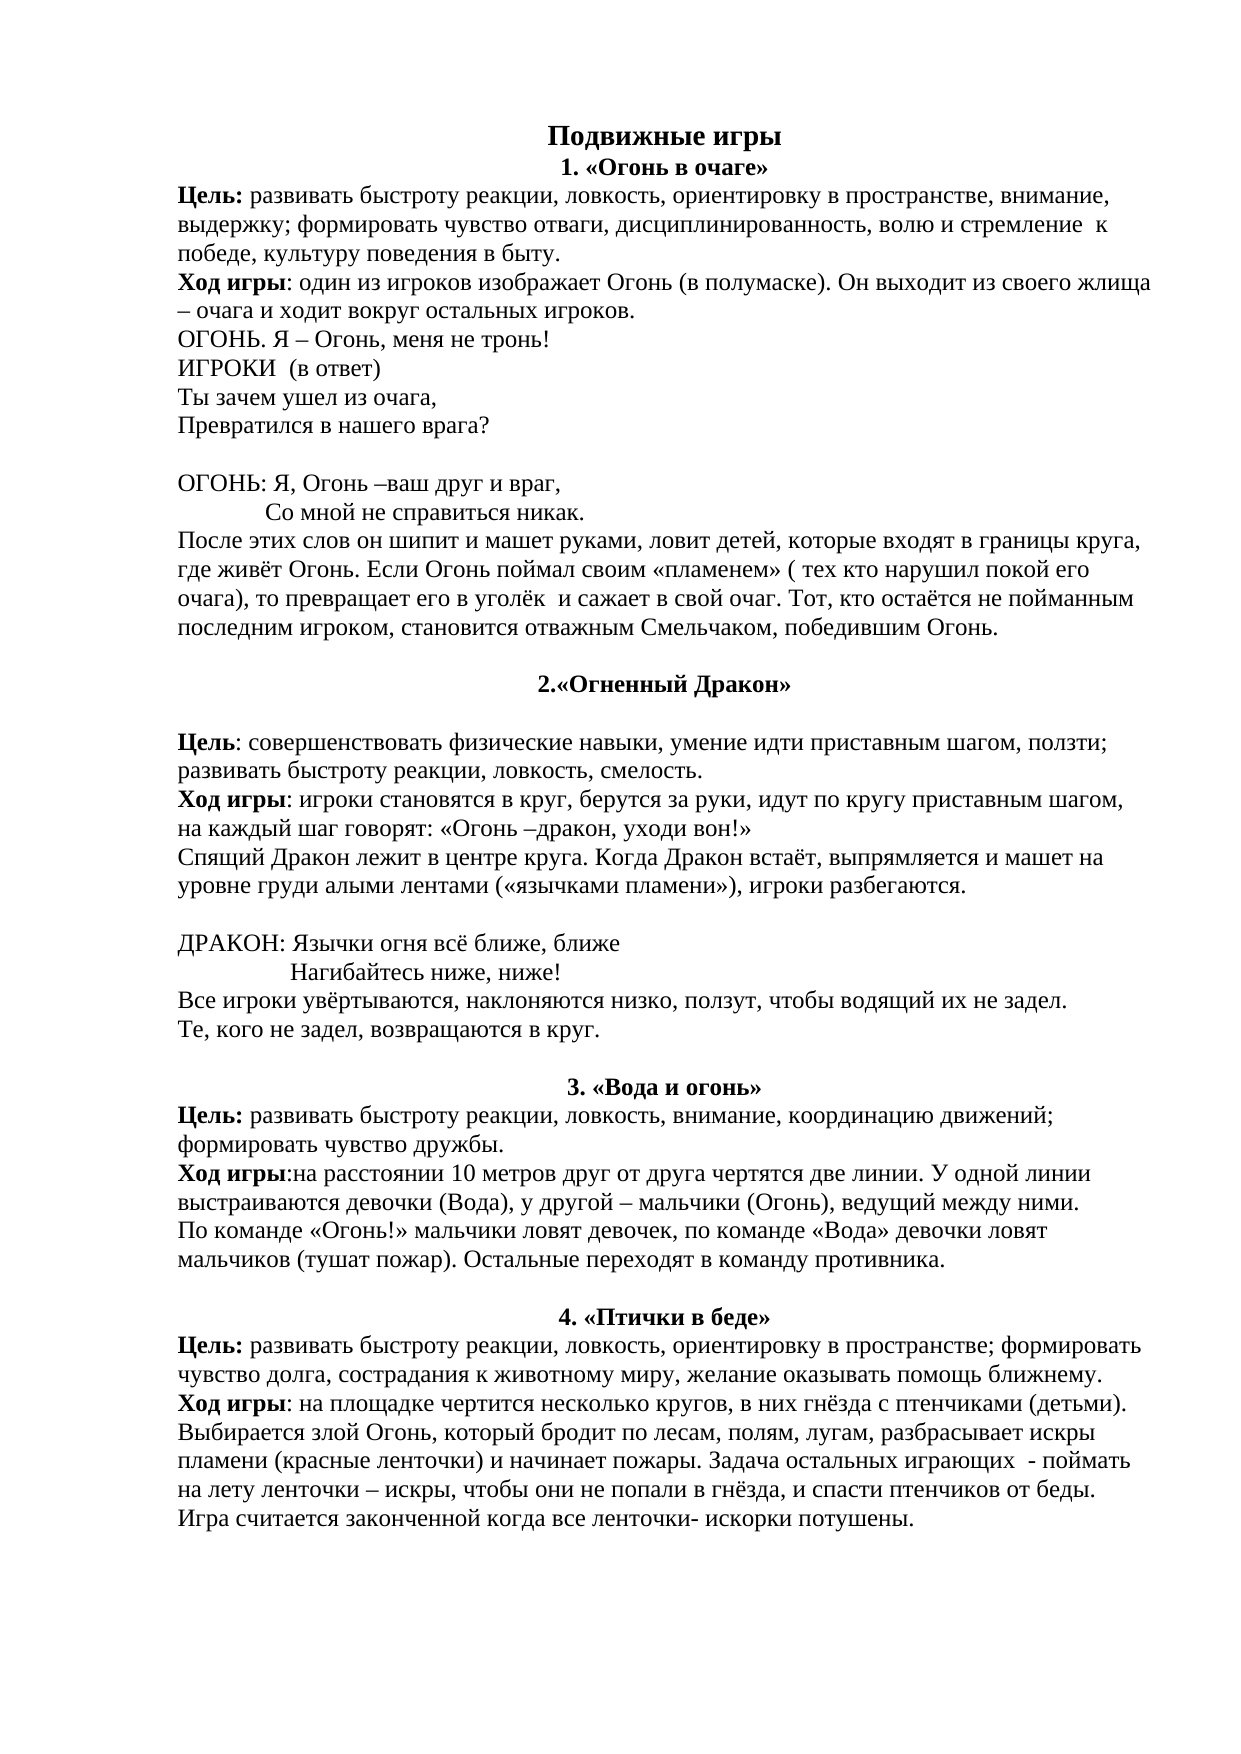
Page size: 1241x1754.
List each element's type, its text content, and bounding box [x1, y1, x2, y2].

text 4. «Птички в беде» [177, 1302, 1152, 1330]
text Ход игры: игроки становятся в круг, берутся за руки, идут по кругу приставным шагом, на каждый шаг говорят: «Огонь –дракон, уходи вон!» [177, 784, 1152, 842]
text Ход игры: на площадке чертится несколько кругов, в них гнёзда с птенчиками (детьми). Выбирается злой Огонь, который бродит по лесам, полям, лугам, разбрасывает искры пламени (красные ленточки) и начинает пожары. Задача остальных играющих - поймать на лету ленточки – искры, чтобы они не попали в гнёзда, и спасти птенчиков от беды. Игра считается законченной когда все ленточки- искорки потушены. [177, 1388, 1152, 1532]
text Все игроки увёртываются, наклоняются низко, ползут, чтобы водящий их не задел. [177, 985, 1152, 1014]
text ИГРОКИ (в ответ) [177, 353, 1152, 382]
text Превратился в нашего врага? [177, 410, 1152, 439]
text Цель: развивать быстроту реакции, ловкость, внимание, координацию движений; формировать чувство дружбы. [177, 1100, 1152, 1158]
text По команде «Огонь!» мальчики ловят девочек, по команде «Вода» девочки ловят мальчиков (тушат пожар). Остальные переходят в команду противника. [177, 1215, 1152, 1273]
text Цель: развивать быстроту реакции, ловкость, ориентировку в пространстве; формировать чувство долга, сострадания к животному миру, желание оказывать помощь ближнему. [177, 1330, 1152, 1388]
text 1. «Огонь в очаге» [177, 152, 1152, 180]
text Ход игры: один из игроков изображает Огонь (в полумаске). Он выходит из своего жлища – очага и ходит вокруг остальных игроков. [177, 267, 1152, 324]
text Подвижные игры [177, 118, 1152, 152]
text Нагибайтесь ниже, ниже! [177, 957, 1152, 985]
text Со мной не справиться никак. [177, 497, 1152, 525]
text 3. «Вода и огонь» [177, 1072, 1152, 1100]
text Цель: развивать быстроту реакции, ловкость, ориентировку в пространстве, внимание, выдержку; формировать чувство отваги, дисциплинированность, волю и стремление к победе, культуру поведения в быту. [177, 180, 1152, 267]
text Цель: совершенствовать физические навыки, умение идти приставным шагом, ползти; развивать быстроту реакции, ловкость, смелость. [177, 727, 1152, 784]
text ДРАКОН: Язычки огня всё ближе, ближе [177, 928, 1152, 957]
text Ход игры:на расстоянии 10 метров друг от друга чертятся две линии. У одной линии выстраиваются девочки (Вода), у другой – мальчики (Огонь), ведущий между ними. [177, 1158, 1152, 1215]
text Ты зачем ушел из очага, [177, 382, 1152, 410]
text Спящий Дракон лежит в центре круга. Когда Дракон встаёт, выпрямляется и машет на уровне груди алыми лентами («язычками пламени»), игроки разбегаются. [177, 842, 1152, 899]
text ОГОНЬ: Я, Огонь –ваш друг и враг, [177, 468, 1152, 497]
text После этих слов он шипит и машет руками, ловит детей, которые входят в границы круга, где живёт Огонь. Если Огонь поймал своим «пламенем» ( тех кто нарушил покой его очага), то превращает его в уголёк и сажает в свой очаг. Тот, кто остаётся не пойманным последним игроком, становится отважным Смельчаком, победившим Огонь. [177, 525, 1152, 640]
text ОГОНЬ. Я – Огонь, меня не тронь! [177, 324, 1152, 353]
text Те, кого не задел, возвращаются в круг. [177, 1014, 1152, 1043]
text 2.«Огненный Дракон» [177, 669, 1152, 698]
